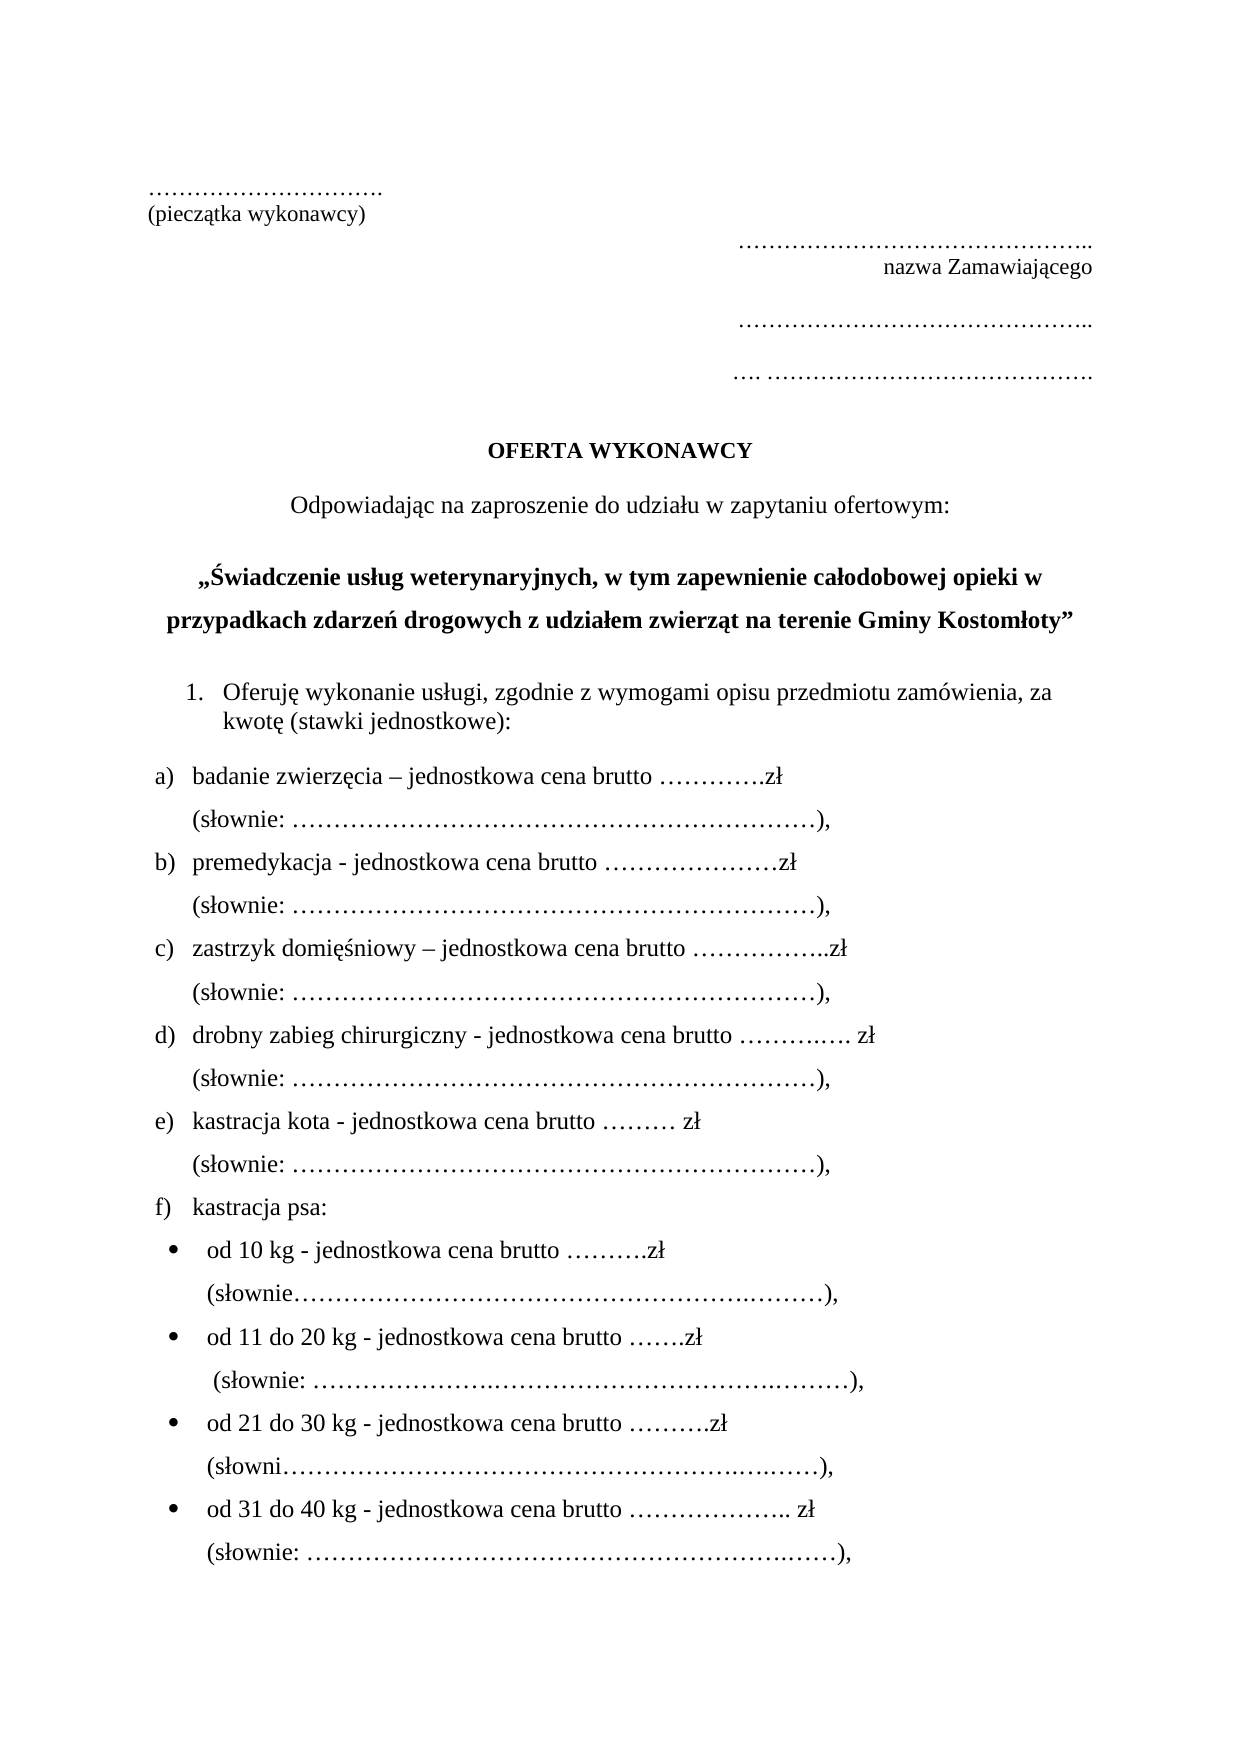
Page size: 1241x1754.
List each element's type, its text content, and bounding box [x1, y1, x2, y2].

text (pieczątka wykonawcy) [148, 200, 1093, 227]
list od 21 do 30 kg - jednostkowa cena brutto ……….zł (słowni……………………………………………….….……), [169, 1408, 1093, 1480]
list kastracja kota - jednostkowa cena brutto ……… zł [154, 1106, 1093, 1135]
text (słownie: ………………………………………………………), [192, 977, 1093, 1005]
list od 11 do 20 kg - jednostkowa cena brutto …….zł [169, 1322, 1093, 1350]
list od 10 kg - jednostkowa cena brutto ……….zł (słownie……………………………………………….………), [169, 1235, 1093, 1307]
list Oferuję wykonanie usługi, zgodnie z wymogami opisu przedmiotu zamówienia, za kwotę (stawki jednostkowe): [185, 677, 1093, 734]
list premedykacja - jednostkowa cena brutto …………………zł [154, 847, 1093, 876]
list drobny zabieg chirurgiczny - jednostkowa cena brutto ……….…. zł [154, 1020, 1093, 1048]
text (słownie: ………………………………………………………), [192, 1149, 1093, 1178]
text nazwa Zamawiającego [148, 253, 1093, 279]
list badanie zwierzęcia – jednostkowa cena brutto ………….zł [154, 761, 1093, 790]
text (słownie: ………………………………………………….……), [207, 1537, 1093, 1566]
text …. ……………………………………. [148, 358, 1093, 385]
text ……………………………………….. [148, 306, 1093, 332]
text OFERTA WYKONAWCY [148, 437, 1093, 464]
text (słownie: ………………………………………………………), [192, 804, 1093, 833]
text ……………………………………….. [148, 227, 1093, 253]
text …………………………. [148, 174, 1093, 200]
text (słownie: ………………………………………………………), [192, 890, 1093, 919]
list zastrzyk domięśniowy – jednostkowa cena brutto ……………..zł [154, 933, 1093, 962]
text „Świadczenie usług weterynaryjnych, w tym zapewnienie całodobowej opieki w przypadkach zdarzeń drogowych z udziałem zwierząt na terenie Gminy Kostomłoty” [148, 562, 1093, 634]
text (słownie: ………………………………………………………), [192, 1063, 1093, 1092]
list kastracja psa: [154, 1192, 1093, 1221]
list od 31 do 40 kg - jednostkowa cena brutto ……………….. zł [169, 1494, 1093, 1523]
text (słownie: ………………….…………………………….………), [207, 1365, 1093, 1393]
text Odpowiadając na zaproszenie do udziału w zapytaniu ofertowym: [148, 490, 1093, 519]
